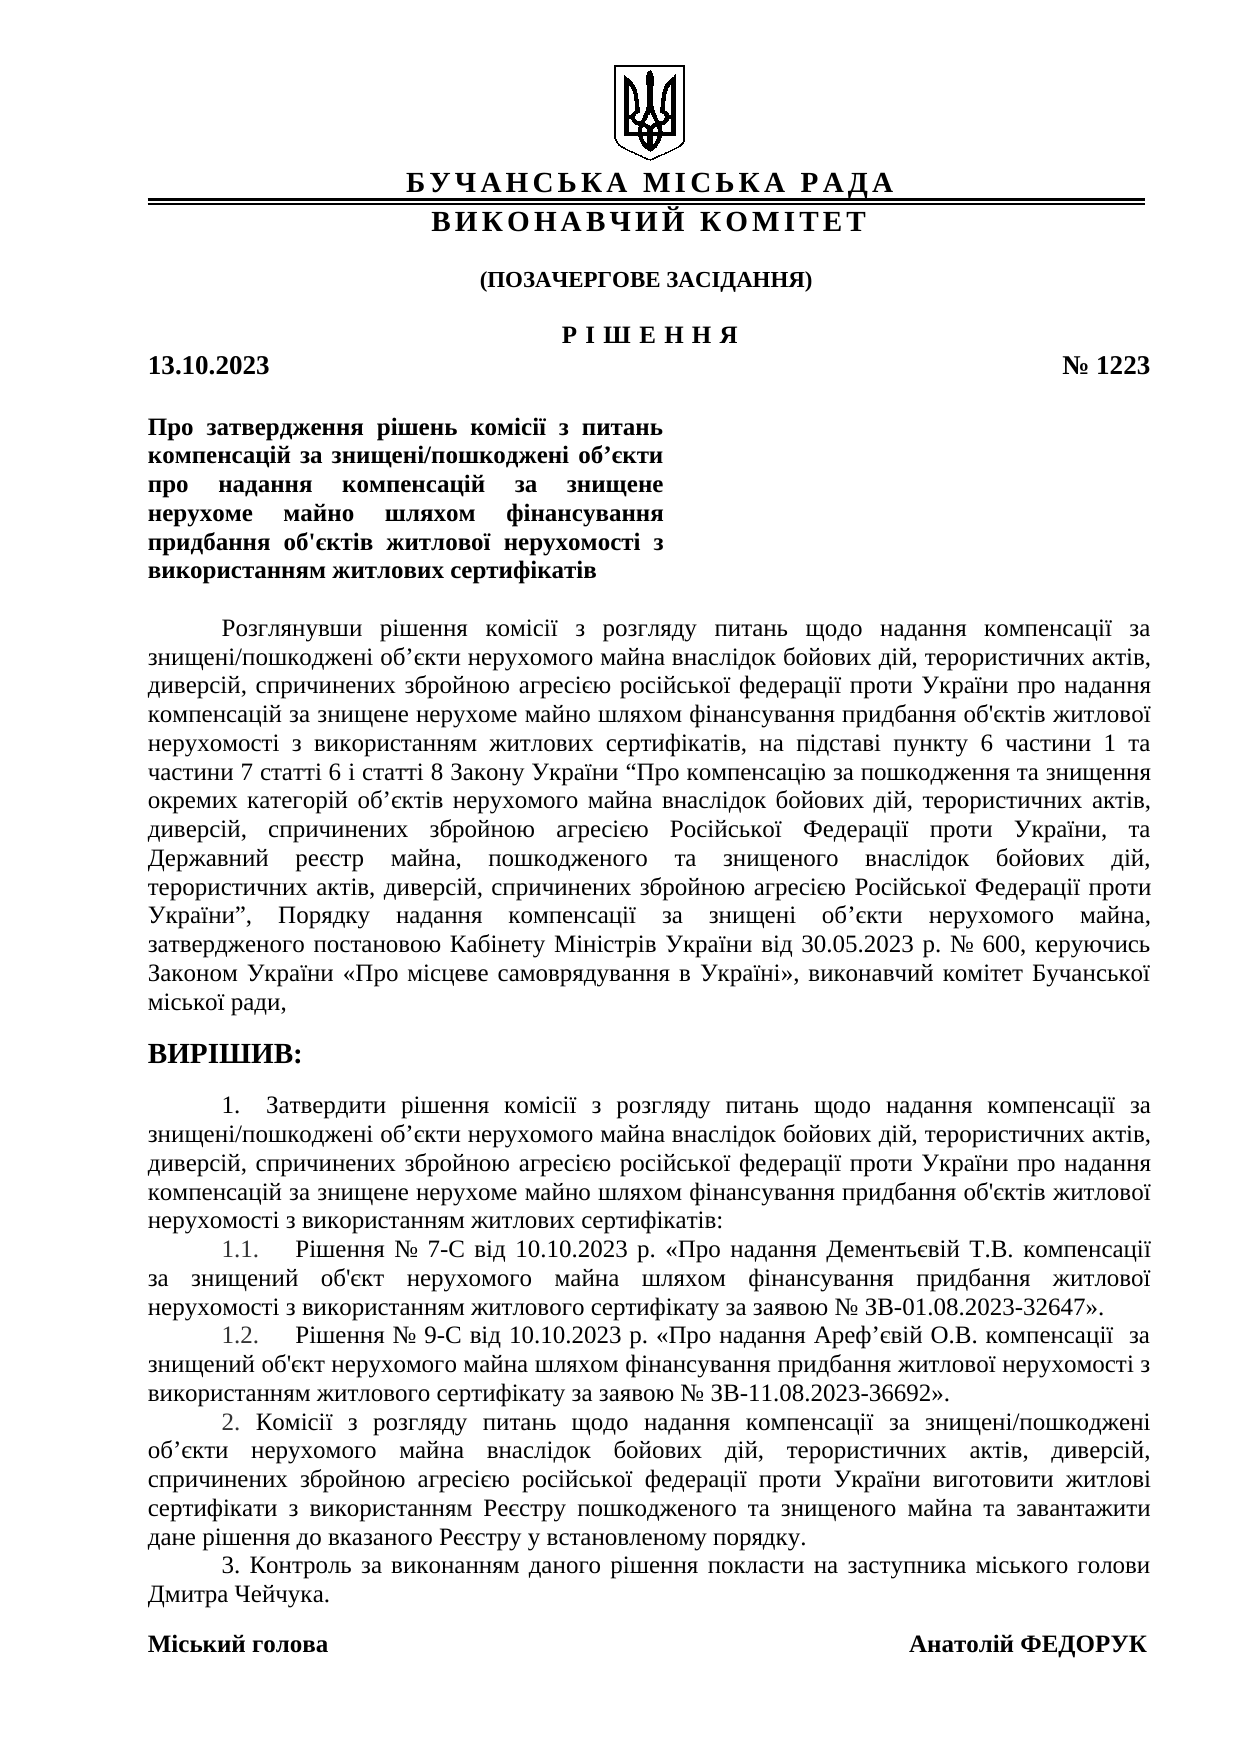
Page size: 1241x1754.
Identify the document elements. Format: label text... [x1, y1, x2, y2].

text 3. Контроль за виконанням даного рішення покласти на заступника міського голови Дмитра Чейчука. [148, 1551, 1152, 1608]
list Рішення № 9-С від 10.10.2023 р. «Про надання Ареф’євій О.В. компенсації за знищений об'єкт нерухомого майна шляхом фінансування придбання житлової нерухомості з використанням житлового сертифікату за заявою № ЗВ-11.08.2023-36692». [148, 1321, 1152, 1407]
table_header ВИКОНАВЧИЙ КОМІТЕТ (ПОЗАЧЕРГОВЕ ЗАСІДАННЯ) [148, 205, 1144, 321]
text ВИРІШИВ: [148, 1036, 1152, 1070]
list Рішення № 7-С від 10.10.2023 р. «Про надання Дементьєвій Т.В. компенсації за знищений об'єкт нерухомого майна шляхом фінансування придбання житлової нерухомості з використанням житлового сертифікату за заявою № ЗВ-01.08.2023-32647». [148, 1234, 1152, 1321]
text Про затвердження рішень комісії з питань компенсацій за знищені/пошкоджені об’єкти про надання компенсацій за знищене нерухоме майно шляхом фінансування придбання об'єктів житлової нерухомості з використанням житлових сертифікатів [148, 412, 664, 584]
text Розглянувши рішення комісії з розгляду питань щодо надання компенсації за знищені/пошкоджені об’єкти нерухомого майна внаслідок бойових дій, терористичних актів, диверсій, спричинених збройною агресією російської федерації проти України про надання компенсацій за знищене нерухоме майно шляхом фінансування придбання об'єктів житлової нерухомості з використанням житлових сертифікатів, на підставі пункту 6 частини 1 та частини 7 статті 6 і статті 8 Закону України “Про компенсацію за пошкодження та знищення окремих категорій об’єктів нерухомого майна внаслідок бойових дій, терористичних актів, диверсій, спричинених збройною агресією Російської Федерації проти України, та Державний реєстр майна, пошкодженого та знищеного внаслідок бойових дій, терористичних актів, диверсій, спричинених збройною агресією Російської Федерації проти України”, Порядку надання компенсації за знищені об’єкти нерухомого майна, затвердженого постановою Кабінету Міністрів України від 30.05.2023 р. № 600, керуючись Законом України «Про місцеве самоврядування в Україні», виконавчий комітет Бучанської міської ради, [148, 613, 1152, 1015]
text РІШЕННЯ [148, 321, 1152, 349]
text Міський голова Анатолій ФЕДОРУК [148, 1629, 1152, 1658]
text 2. Комісії з розгляду питань щодо надання компенсації за знищені/пошкоджені об’єкти нерухомого майна внаслідок бойових дій, терористичних актів, диверсій, спричинених збройною агресією російської федерації проти України виготовити житлові сертифікати з використанням Реєстру пошкодженого та знищеного майна та завантажити дане рішення до вказаного Реєстру у встановленому порядку. [148, 1407, 1152, 1551]
text БУЧАНСЬКА МІСЬКА РАДА [148, 165, 1152, 198]
list Затвердити рішення комісії з розгляду питань щодо надання компенсації за знищені/пошкоджені об’єкти нерухомого майна внаслідок бойових дій, терористичних актів, диверсій, спричинених збройною агресією російської федерації проти України про надання компенсацій за знищене нерухоме майно шляхом фінансування придбання об'єктів житлової нерухомості з використанням житлових сертифікатів: [148, 1091, 1152, 1234]
text 13.10.2023 № 1223 [148, 349, 1152, 380]
